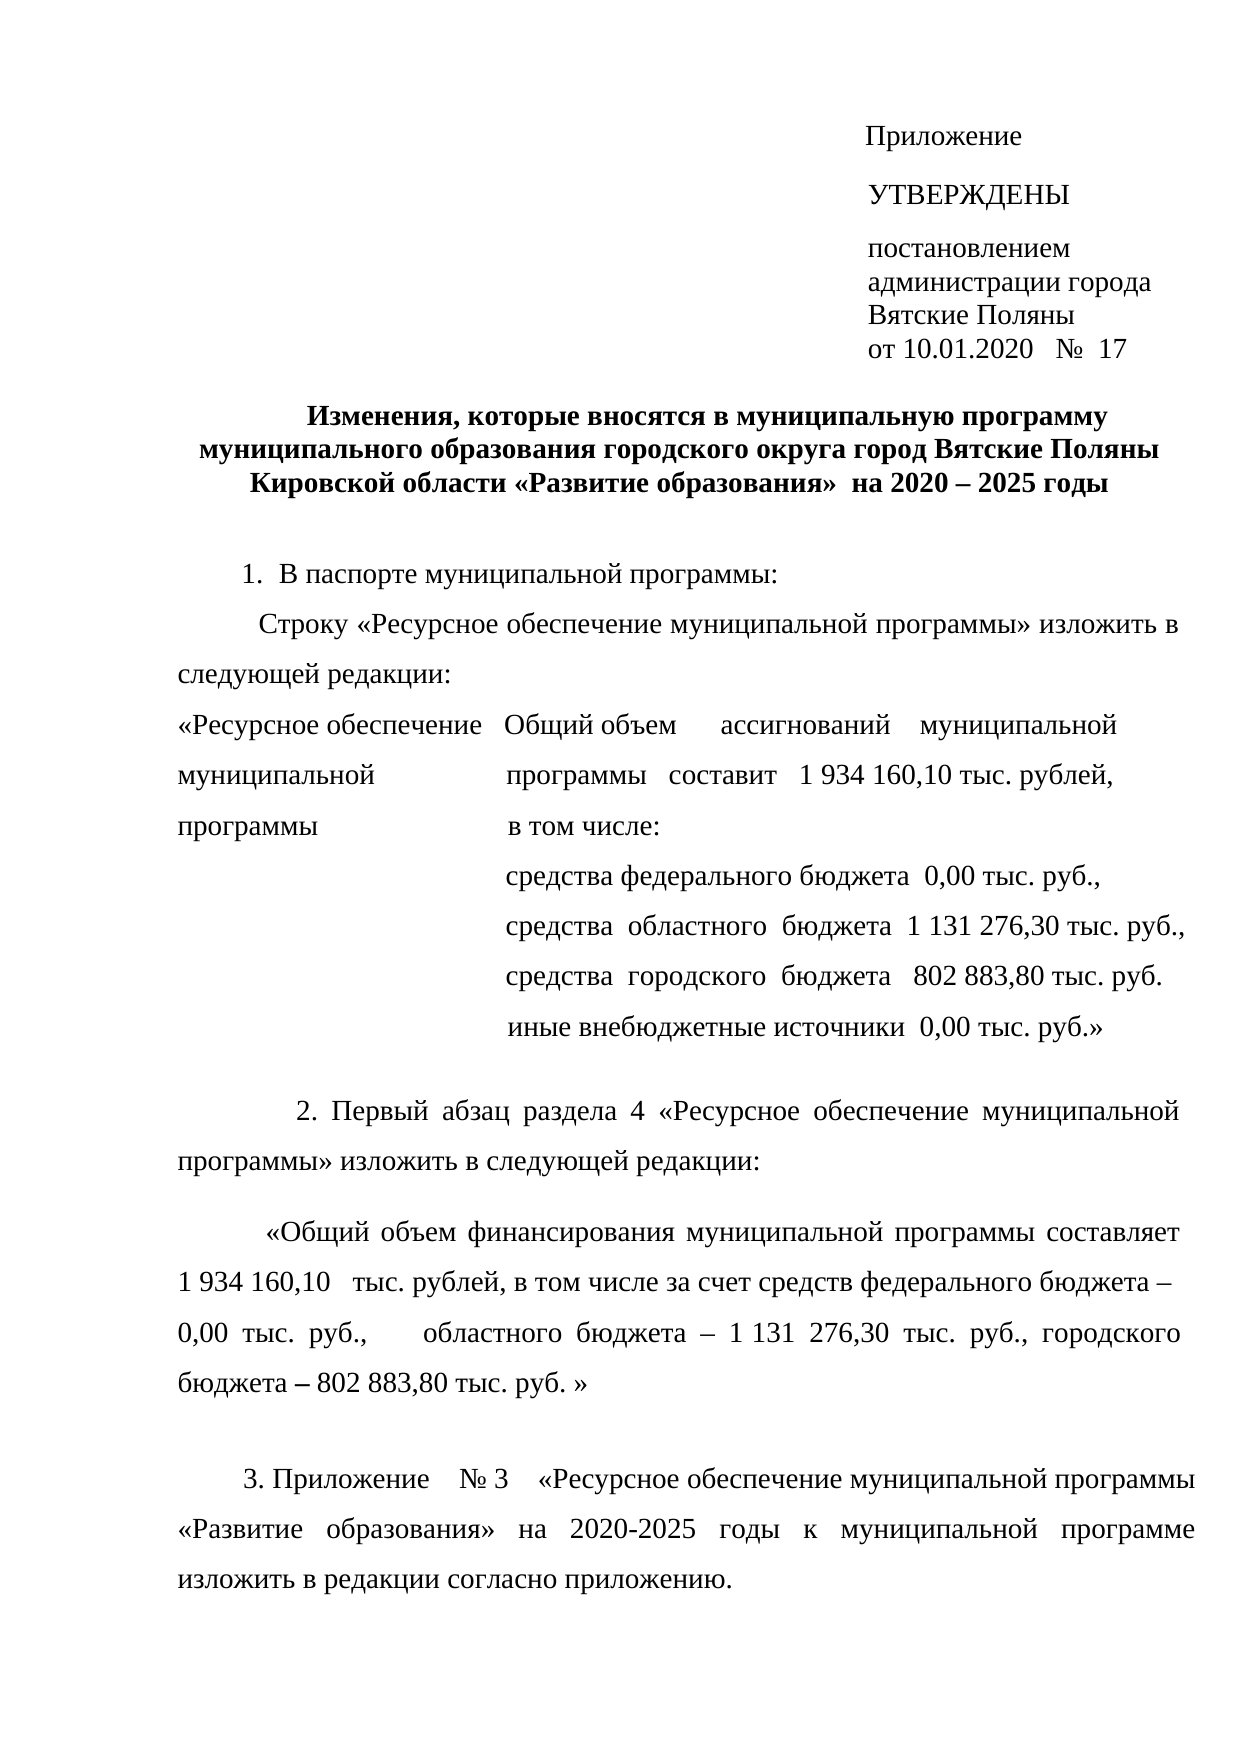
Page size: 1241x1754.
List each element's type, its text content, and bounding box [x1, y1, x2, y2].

text Изменения, которые вносятся в муниципальную программу [177, 398, 1181, 431]
text Строку «Ресурсное обеспечение муниципальной программы» изложить в следующей редакции: [177, 606, 1181, 690]
text средства областного бюджета 1 131 276,30 тыс. руб., [177, 908, 1196, 942]
text Приложение [177, 118, 1196, 152]
text 2. Первый абзац раздела 4 «Ресурсное обеспечение муниципальной программы» изложить в следующей редакции: [177, 1093, 1181, 1177]
text 3. Приложение № 3 «Ресурсное обеспечение муниципальной программы «Развитие образования» на 2020-2025 годы к муниципальной программе изложить в редакции согласно приложению. [177, 1461, 1196, 1595]
text программы в том числе: [177, 808, 1181, 841]
text «Общий объем финансирования муниципальной программы составляет 1 934 160,10 тыс. рублей, в том числе за счет средств федерального бюджета – [177, 1214, 1181, 1298]
text средства городского бюджета 802 883,80 тыс. руб. [177, 958, 1181, 992]
text иные внебюджетные источники 0,00 тыс. руб.» [177, 1009, 1181, 1042]
text муниципального образования городского округа город Вятские Поляны Кировской области «Развитие образования» на 2020 – 2025 годы [177, 431, 1181, 498]
list В паспорте муниципальной программы: [241, 556, 1181, 589]
text «Ресурсное обеспечение Общий объем ассигнований муниципальной [177, 707, 1181, 741]
text средства федерального бюджета 0,00 тыс. руб., [177, 858, 1181, 891]
table_header УТВЕРЖДЕНЫ постановлением администрации города Вятские Поляны от 10.01.2020 № 17 [856, 178, 1192, 364]
text муниципальной программы составит 1 934 160,10 тыс. рублей, [177, 757, 1181, 791]
text 0,00 тыс. руб., областного бюджета – 1 131 276,30 тыс. руб., городского бюджета – 802 883,80 тыс. руб. » [177, 1315, 1181, 1399]
